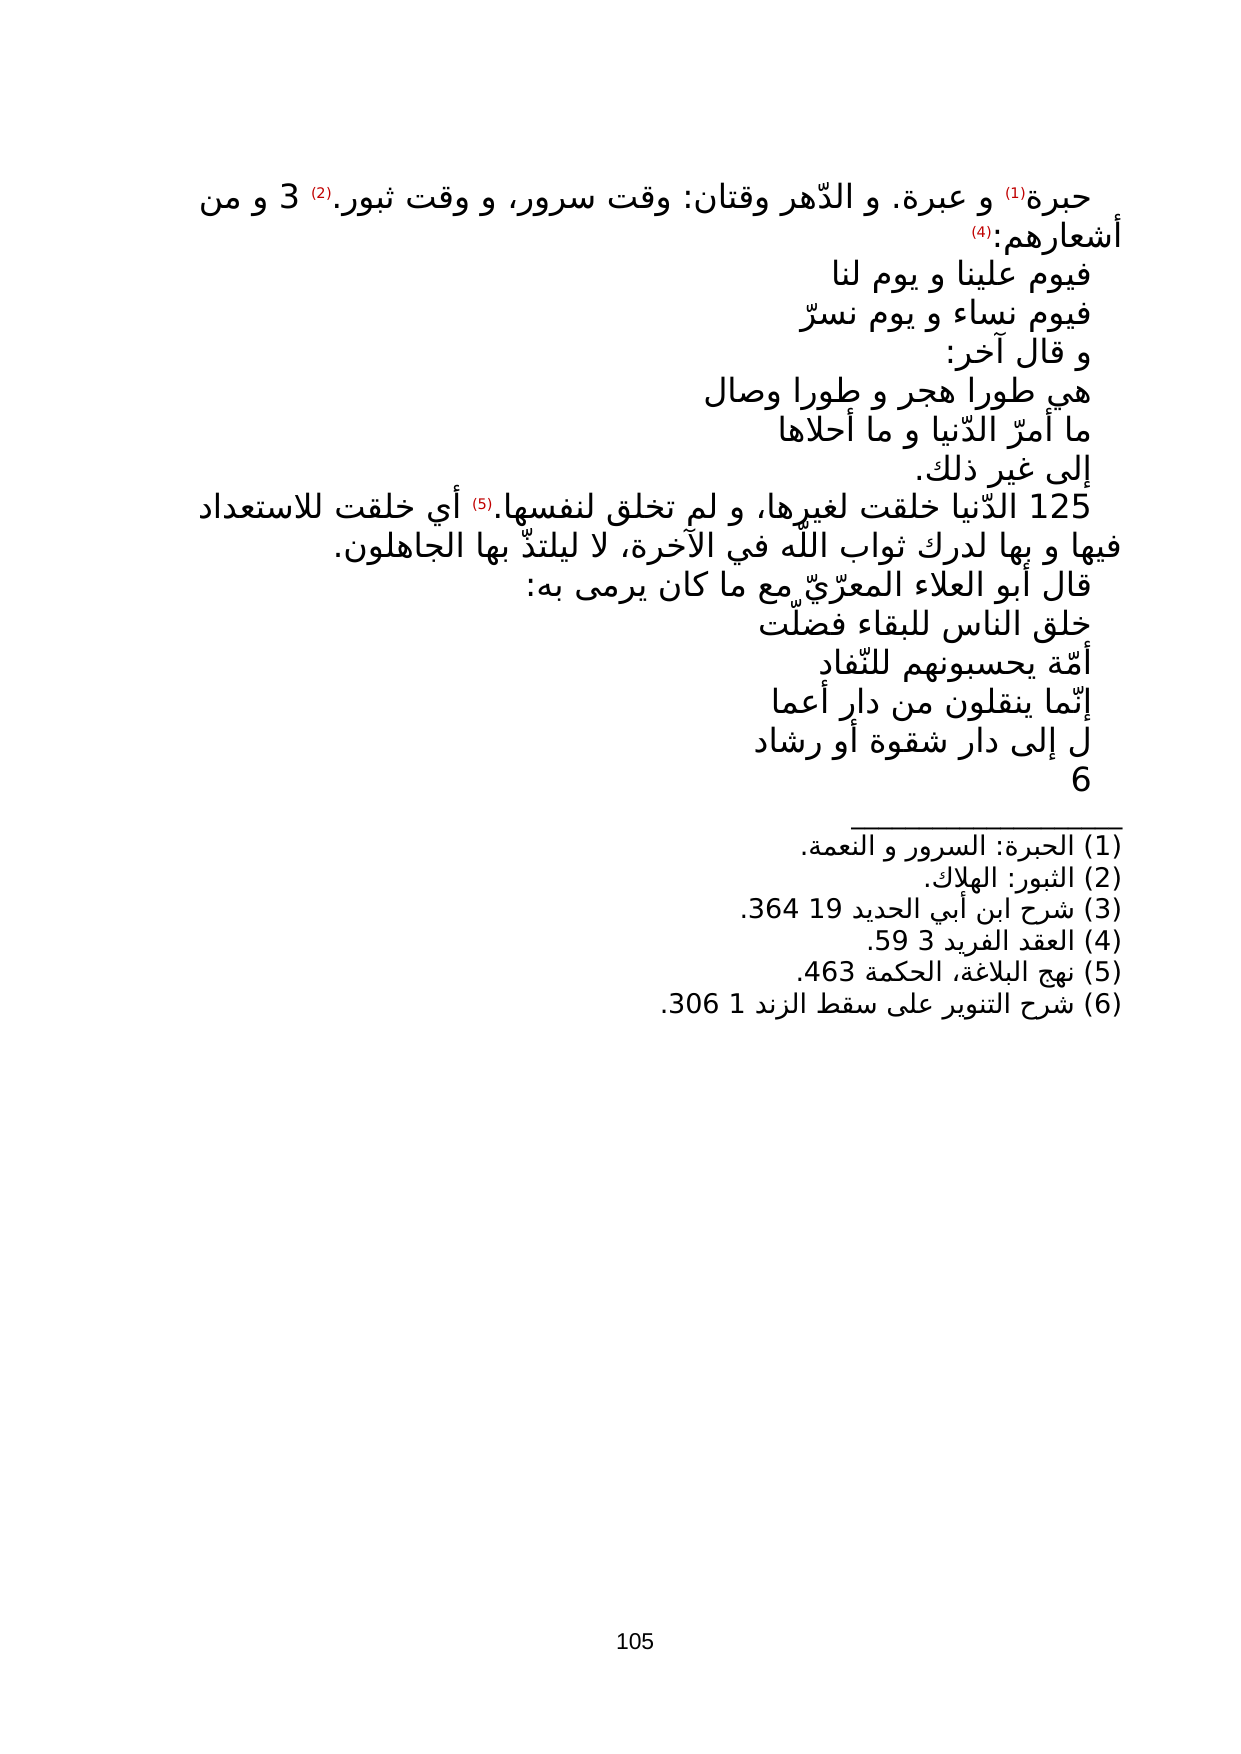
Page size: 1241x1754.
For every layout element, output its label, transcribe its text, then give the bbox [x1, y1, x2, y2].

text هي طورا هجر و طورا وصال [148, 371, 1122, 410]
text (3) شرح ابن أبي الحديد 19 364. [148, 893, 1122, 925]
text (1) الحبرة: السرور و النعمة. [148, 830, 1122, 862]
text ما أمرّ الدّنيا و ما أحلاها [148, 410, 1122, 449]
text ____________________ [148, 799, 1122, 830]
text إلى غير ذلك. [148, 449, 1122, 488]
text و قال آخر: [148, 333, 1122, 371]
text حبرة(1) و عبرة. و الدّهر وقتان: وقت سرور، و وقت ثبور.(2) 3 و من أشعارهم:(4) [148, 177, 1122, 255]
text قال أبو العلاء المعرّيّ مع ما كان يرمى به: [148, 566, 1122, 604]
text (4) العقد الفريد 3 59. [148, 925, 1122, 957]
text أمّة يحسبونهم للنّفاد [148, 643, 1122, 682]
text (6) شرح التنوير على سقط الزند 1 306. [148, 988, 1122, 1020]
text 6 [148, 760, 1122, 799]
text (2) الثبور: الهلاك. [148, 862, 1122, 893]
text (5) نهج البلاغة، الحكمة 463. [148, 957, 1122, 988]
text فيوم علينا و يوم لنا [148, 255, 1122, 294]
text خلق الناس للبقاء فضلّت [148, 604, 1122, 643]
text 125 الدّنيا خلقت لغيرها، و لم تخلق لنفسها.(5) أي خلقت للاستعداد فيها و بها لدرك ثواب اللّه في الآخرة، لا ليلتذّ بها الجاهلون. [148, 488, 1122, 566]
text ل إلى دار شقوة أو رشاد [148, 721, 1122, 760]
text فيوم نساء و يوم نسرّ [148, 294, 1122, 333]
text إنّما ينقلون من دار أعما [148, 682, 1122, 721]
